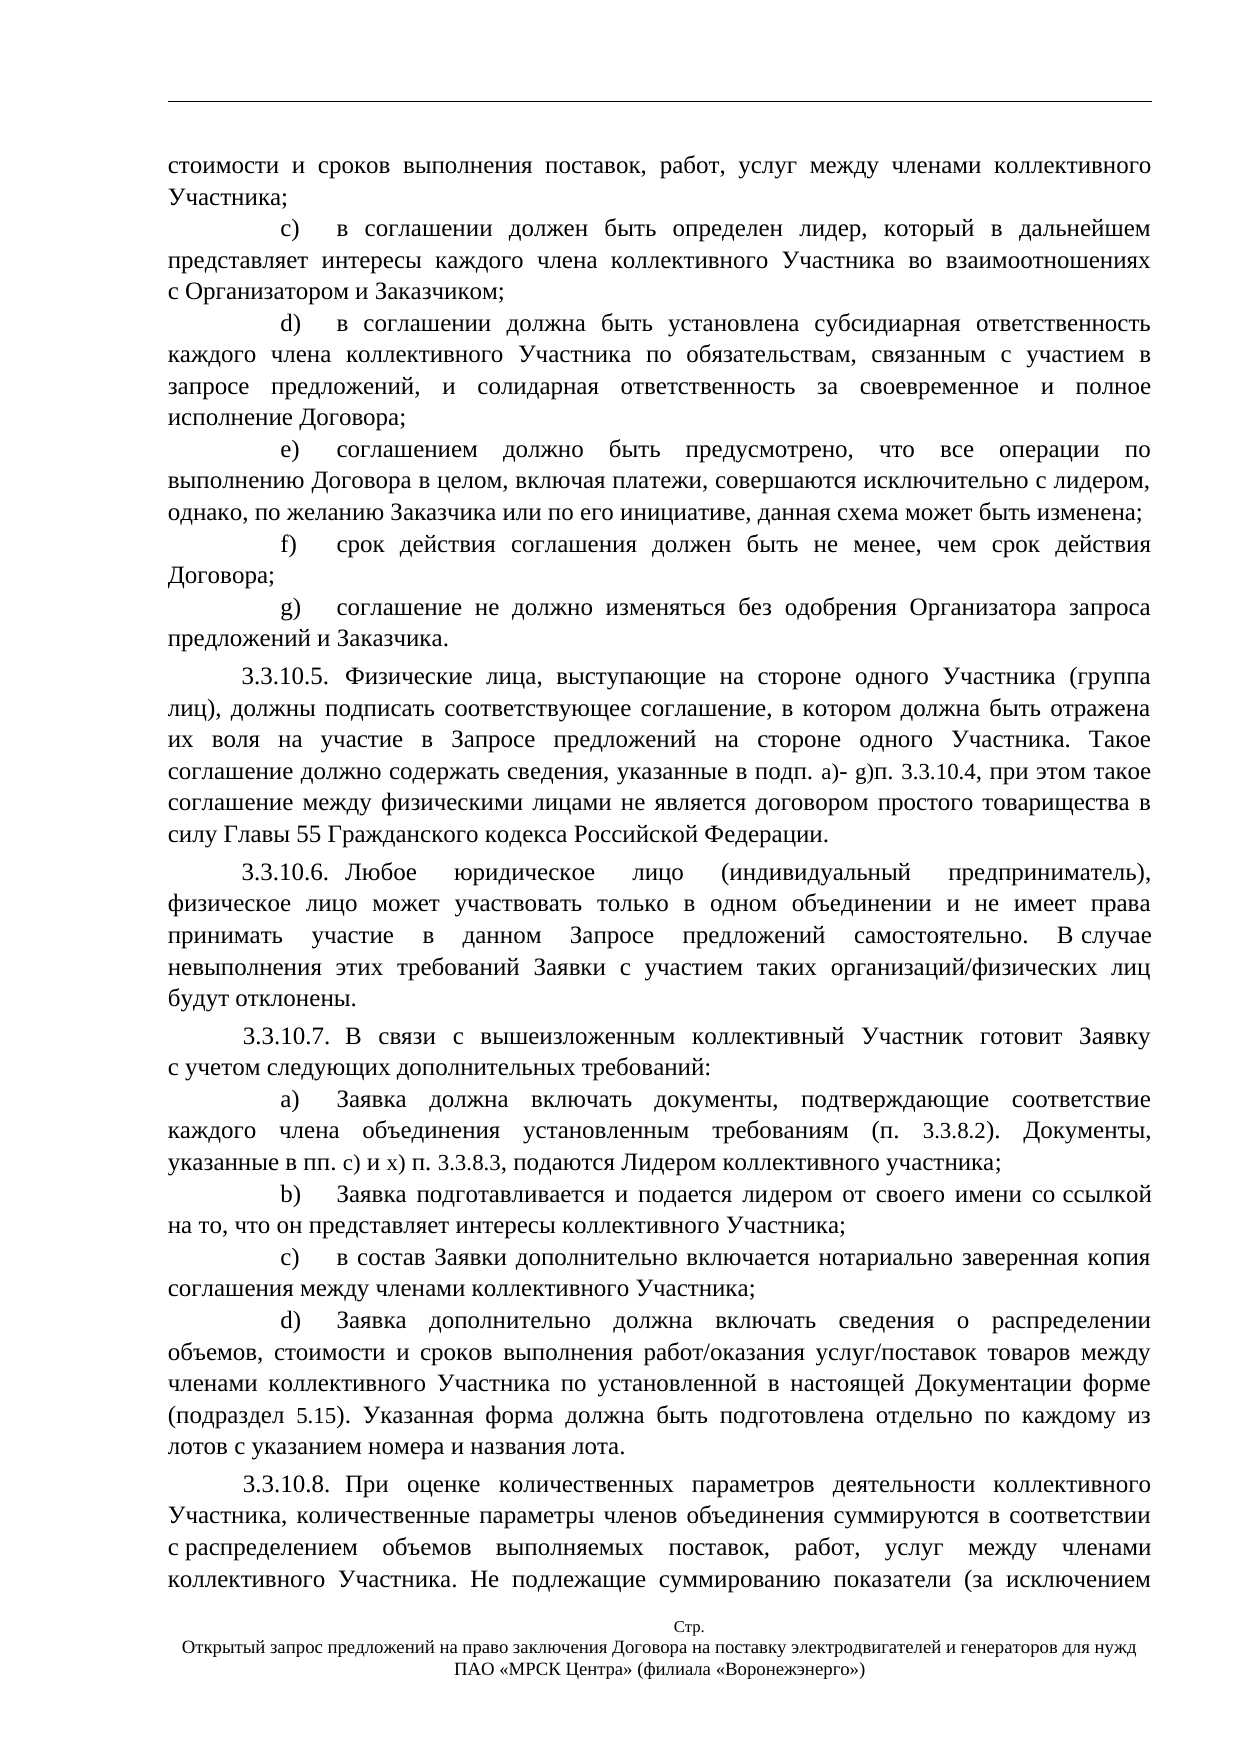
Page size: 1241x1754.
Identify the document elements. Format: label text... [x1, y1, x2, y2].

list Любое юридическое лицо (индивидуальный предприниматель), физическое лицо может участвовать только в одном объединении и не имеет права принимать участие в данном Запросе предложений самостоятельно. В случае невыполнения этих требований Заявки с участием таких организаций/физических лиц будут отклонены. [168, 857, 1152, 1012]
list соглашение не должно изменяться без одобрения Организатора запроса предложений и Заказчика. [168, 592, 1152, 652]
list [168, 1469, 1152, 1592]
list в состав Заявки дополнительно включается нотариально заверенная копия соглашения между членами коллективного Участника; [168, 1242, 1152, 1302]
list Заявка должна включать документы, подтверждающие соответствие каждого члена объединения установленным требованиям (п. 3.3.8.2). Документы, указанные в пп. с) и х) п. 3.3.8.3, подаются Лидером коллективного участника; [168, 1084, 1152, 1176]
list в соглашении должна быть установлена субсидиарная ответственность каждого члена коллективного Участника по обязательствам, связанным с участием в запросе предложений, и солидарная ответственность за своевременное и полное исполнение Договора; [168, 308, 1152, 431]
list В связи с вышеизложенным коллективный Участник готовит Заявку с учетом следующих дополнительных требований: [168, 1021, 1152, 1081]
list в соглашении должен быть определен лидер, который в дальнейшем представляет интересы каждого члена коллективного Участника во взаимоотношениях с Организатором и Заказчиком; [168, 213, 1152, 305]
list соглашением должно быть предусмотрено, что все операции по выполнению Договора в целом, включая платежи, совершаются исключительно с лидером, однако, по желанию Заказчика или по его инициативе, данная схема может быть изменена; [168, 434, 1152, 526]
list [168, 150, 1152, 210]
list Заявка дополнительно должна включать сведения о распределении объемов, стоимости и сроков выполнения работ/оказания услуг/поставок товаров между членами коллективного Участника по установленной в настоящей Документации форме (подраздел 5.15). Указанная форма должна быть подготовлена отдельно по каждому из лотов с указанием номера и названия лота. [168, 1305, 1152, 1460]
list Физические лица, выступающие на стороне одного Участника (группа лиц), должны подписать соответствующее соглашение, в котором должна быть отражена их воля на участие в Запросе предложений на стороне одного Участника. Такое соглашение должно содержать сведения, указанные в подп. a)- g)п. 3.3.10.4, при этом такое соглашение между физическими лицами не является договором простого товарищества в силу Главы 55 Гражданского кодекса Российской Федерации. [168, 661, 1152, 848]
list срок действия соглашения должен быть не менее, чем срок действия Договора; [168, 529, 1152, 589]
list Заявка подготавливается и подается лидером от своего имени со ссылкой на то, что он представляет интересы коллективного Участника; [168, 1179, 1152, 1239]
